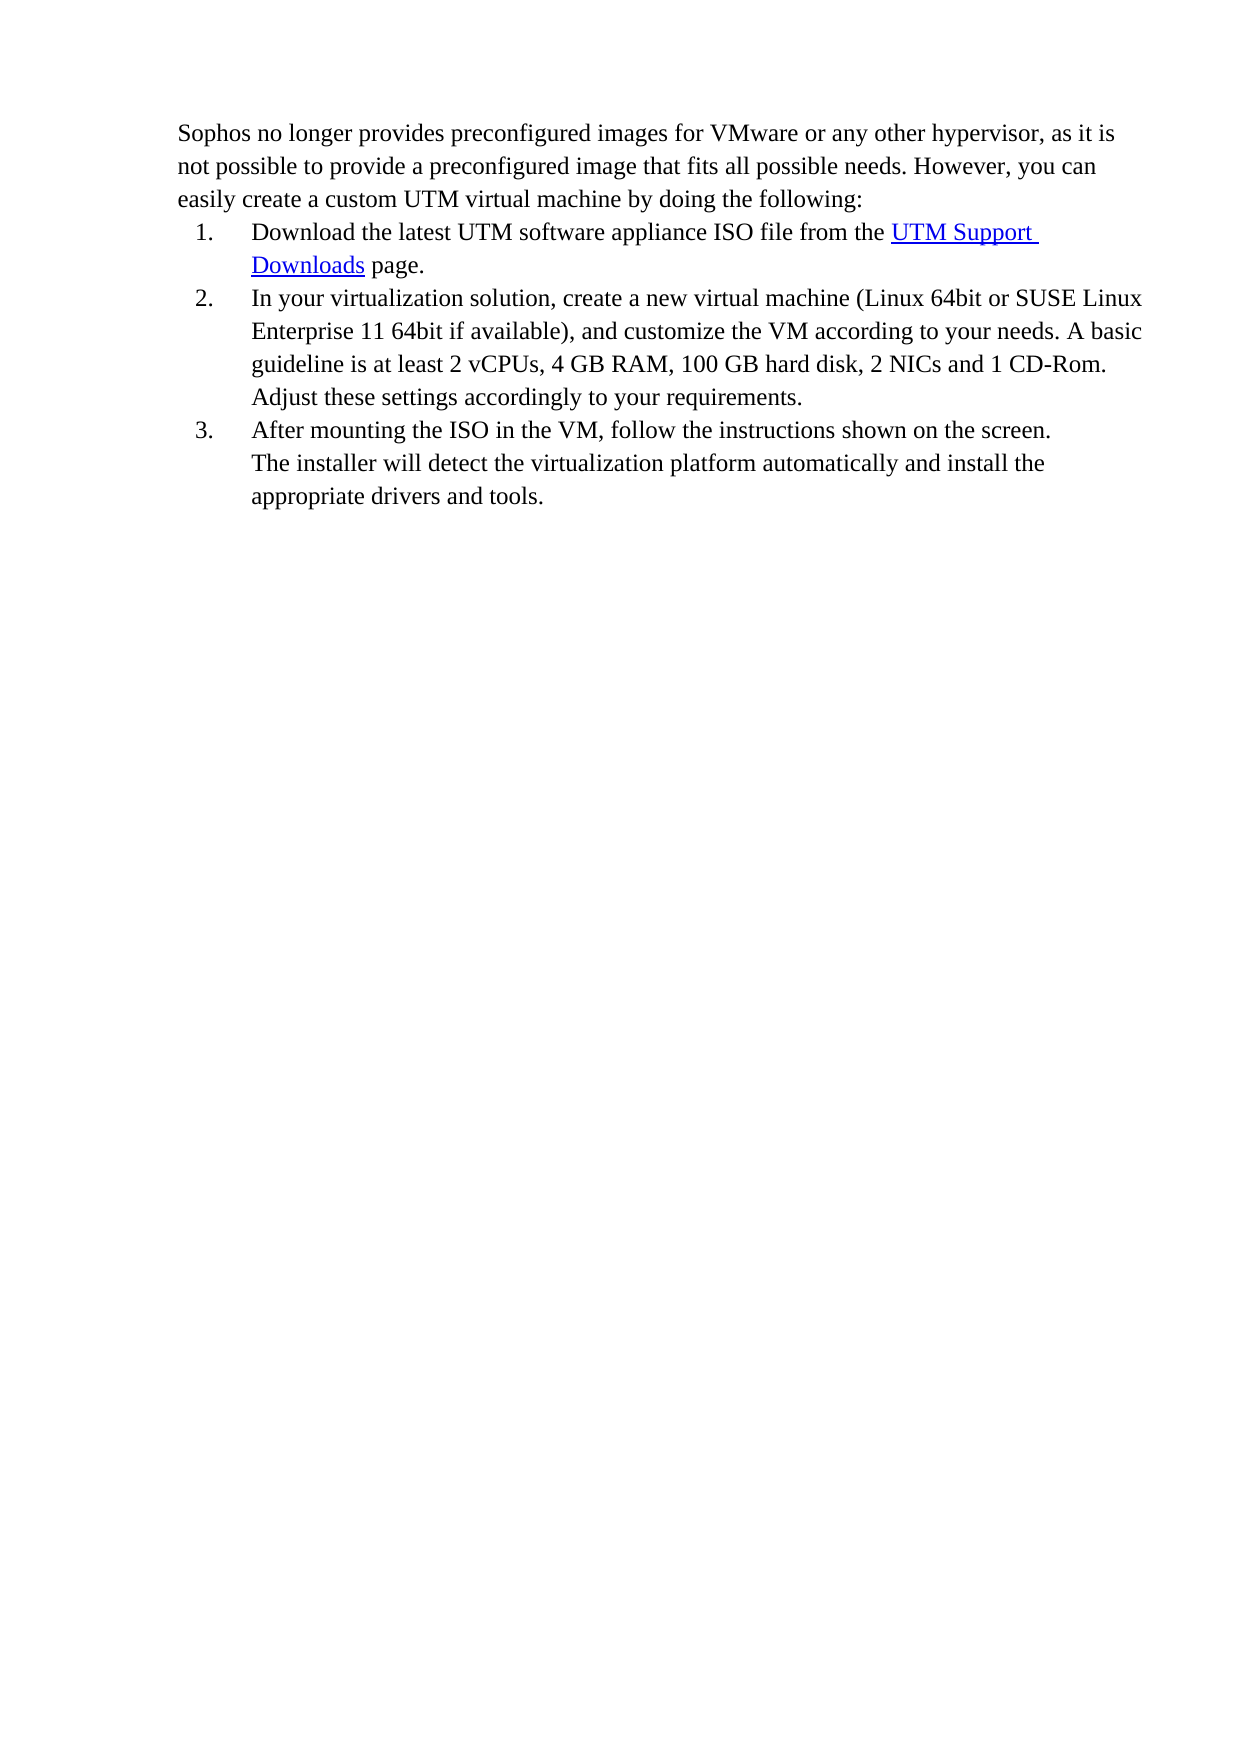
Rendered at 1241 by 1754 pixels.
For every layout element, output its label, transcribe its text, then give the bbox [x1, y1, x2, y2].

list Download the latest UTM software appliance ISO file from the UTM Support Downloads page. [213, 217, 1152, 279]
list In your virtualization solution, create a new virtual machine (Linux 64bit or SUSE Linux Enterprise 11 64bit if available), and customize the VM according to your needs. A basic guideline is at least 2 vCPUs, 4 GB RAM, 100 GB hard disk, 2 NICs and 1 CD-Rom. Adjust these settings accordingly to your requirements. [213, 283, 1152, 411]
text Sophos no longer provides preconfigured images for VMware or any other hypervisor, as it is not possible to provide a preconfigured image that fits all possible needs. However, you can easily create a custom UTM virtual machine by doing the following: [177, 118, 1152, 213]
list After mounting the ISO in the VM, follow the instructions shown on the screen. The installer will detect the virtualization platform automatically and install the appropriate drivers and tools. [213, 415, 1152, 510]
